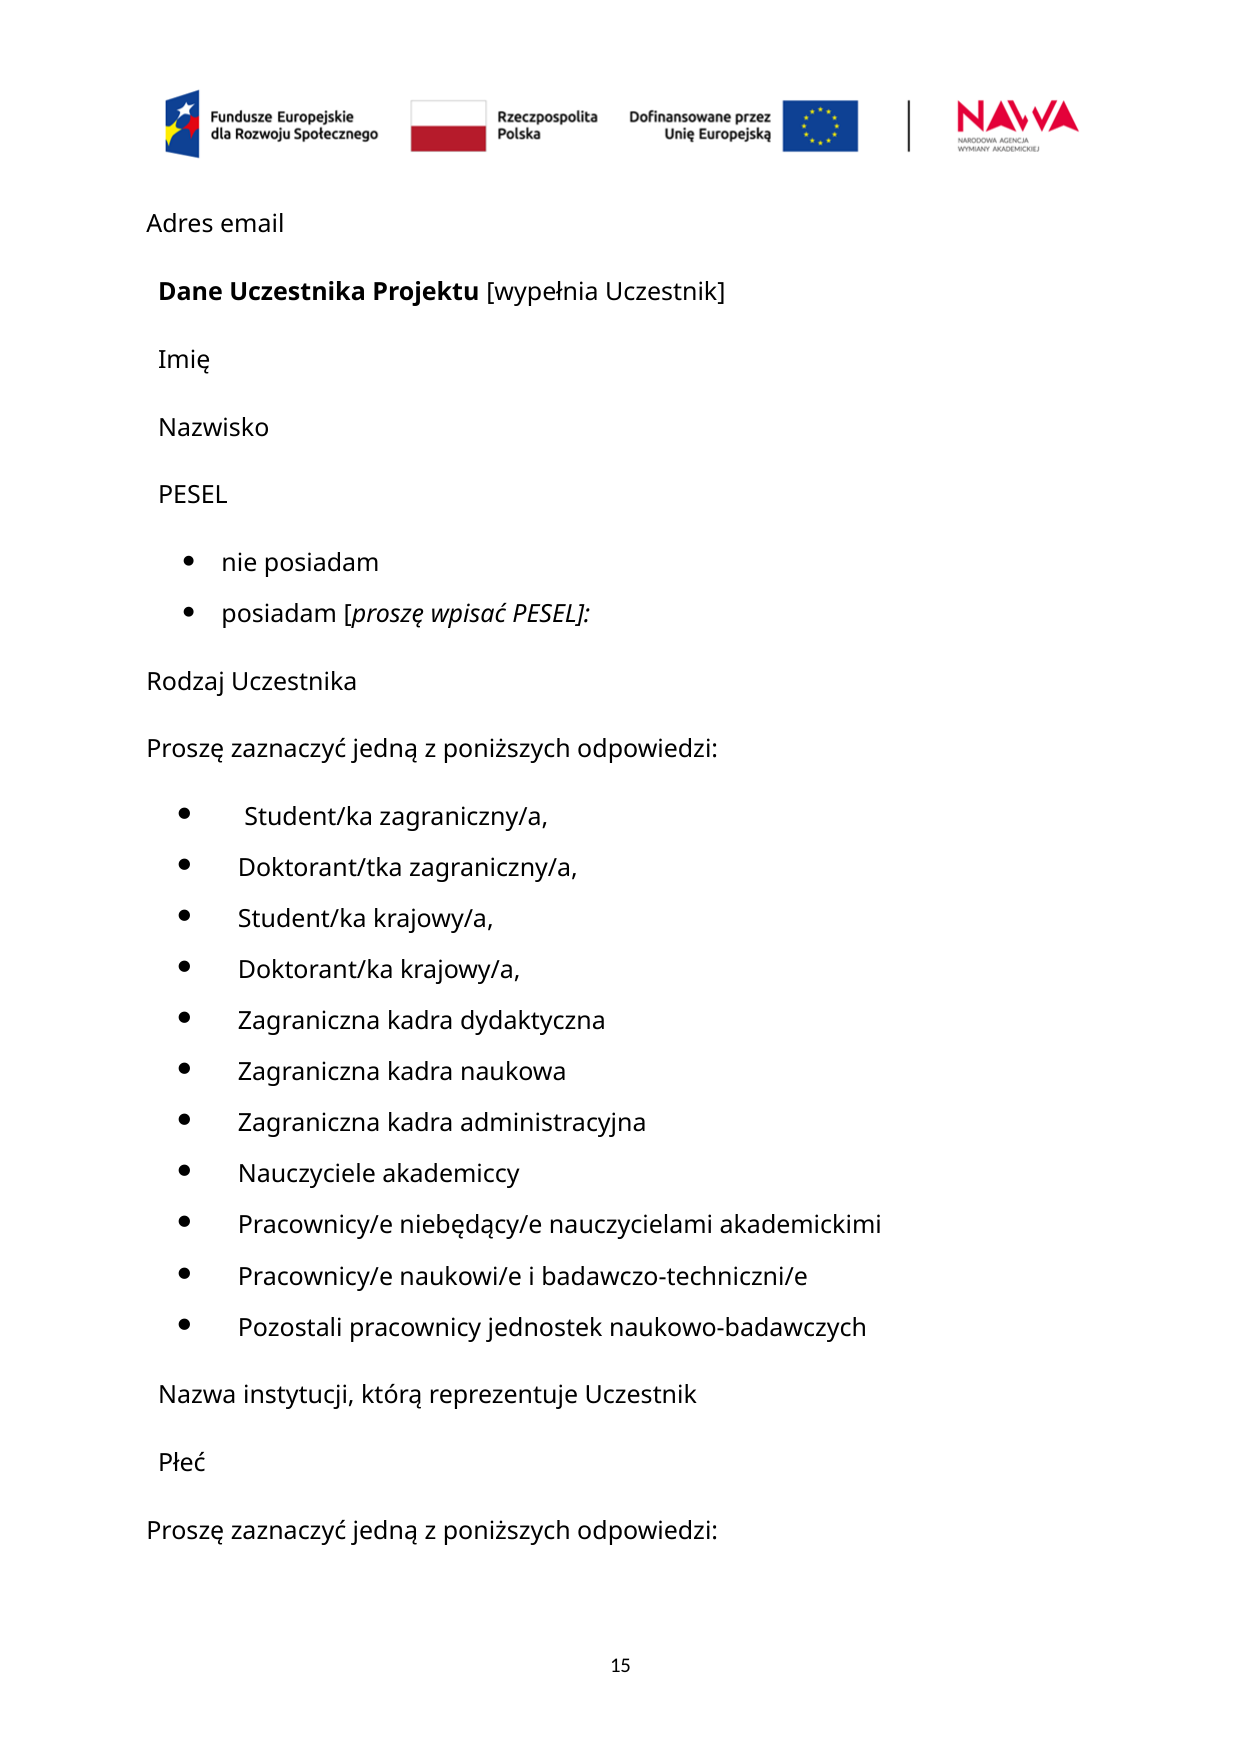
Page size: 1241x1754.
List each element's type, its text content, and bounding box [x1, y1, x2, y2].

list Zagraniczna kadra naukowa [179, 1054, 1102, 1088]
list Nauczyciele akademiccy [179, 1156, 1102, 1190]
text Dane Uczestnika Projektu [wypełnia Uczestnik] [158, 274, 1102, 308]
list Student/ka krajowy/a, [179, 901, 1102, 935]
list Pozostali pracownicy jednostek naukowo-badawczych [179, 1309, 1102, 1343]
text Adres email [146, 206, 1102, 240]
list nie posiadam [184, 544, 1102, 579]
list posiadam [proszę wpisać PESEL]: [184, 596, 1102, 630]
list Doktorant/tka zagraniczny/a, [179, 850, 1102, 884]
text Płeć [158, 1444, 1102, 1479]
list Pracownicy/e naukowi/e i badawczo-techniczni/e [179, 1258, 1102, 1292]
text PESEL [158, 477, 1102, 511]
text Proszę zaznaczyć jedną z poniższych odpowiedzi: [146, 1512, 1102, 1546]
list Doktorant/ka krajowy/a, [179, 952, 1102, 986]
picture [149, 73, 1095, 175]
list Zagraniczna kadra administracyjna [179, 1105, 1102, 1139]
list Student/ka zagraniczny/a, [179, 799, 1102, 833]
text Proszę zaznaczyć jedną z poniższych odpowiedzi: [146, 731, 1102, 765]
list Zagraniczna kadra dydaktyczna [179, 1003, 1102, 1037]
text Imię [158, 341, 1102, 376]
text Nazwa instytucji, którą reprezentuje Uczestnik [158, 1377, 1102, 1411]
text Rodzaj Uczestnika [146, 663, 1102, 697]
list Pracownicy/e niebędący/e nauczycielami akademickimi [179, 1207, 1102, 1241]
text Nazwisko [158, 409, 1102, 443]
